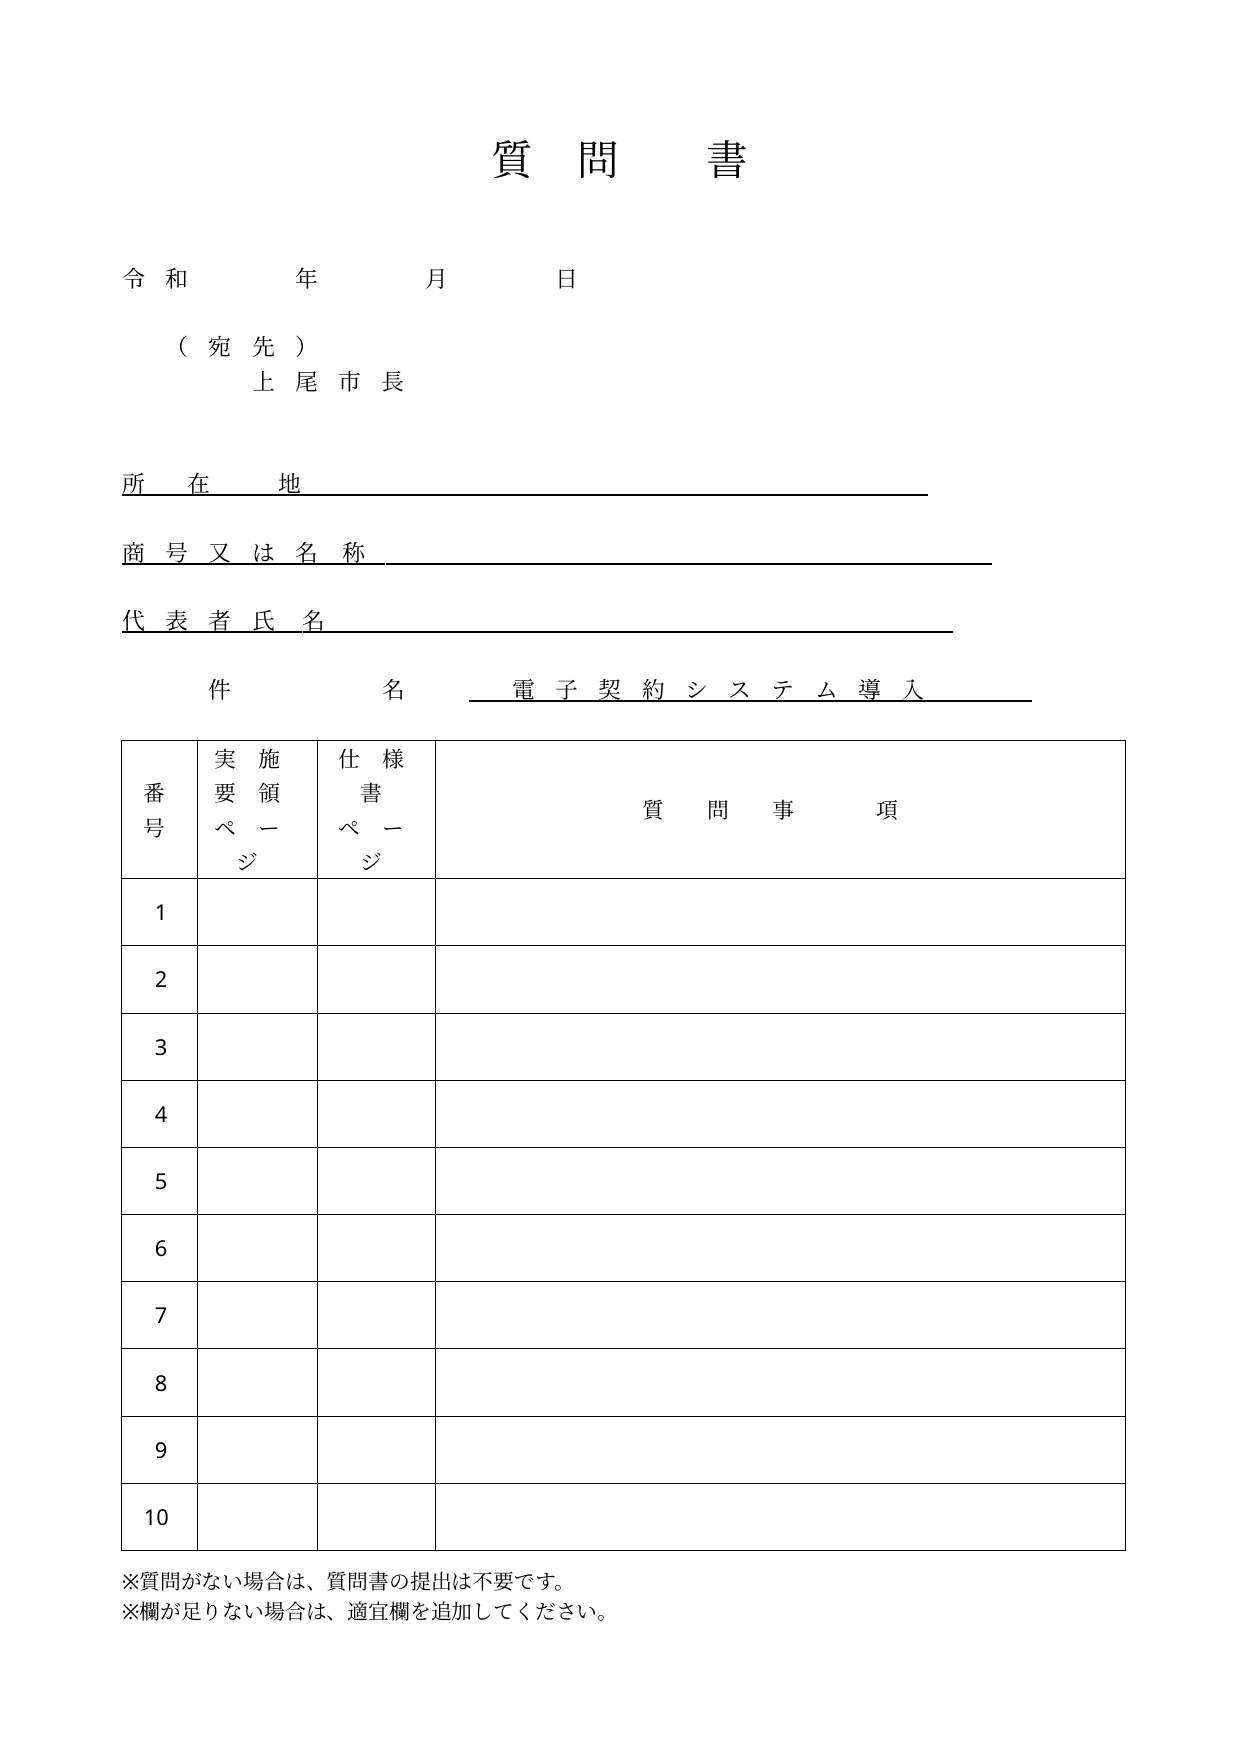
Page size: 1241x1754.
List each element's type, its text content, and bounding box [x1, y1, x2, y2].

text 令和 年 月 日 [122, 226, 1118, 294]
table_cell [318, 1215, 435, 1281]
table_cell [318, 1081, 435, 1147]
table_cell [198, 1417, 317, 1483]
table_header 実施要領 ページ [198, 741, 317, 878]
table_cell [436, 1417, 1125, 1483]
table_cell [318, 1417, 435, 1483]
table_header 番号 [122, 741, 197, 878]
table_cell [436, 1282, 1125, 1348]
table_cell [198, 1282, 317, 1348]
table_cell [436, 1148, 1125, 1214]
table_cell 2 [122, 946, 197, 1012]
table_cell [198, 1215, 317, 1281]
text ※欄が足りない場合は、適宜欄を追加してください。 [122, 1595, 1118, 1625]
table_cell 10 [122, 1484, 197, 1550]
table_cell 8 [122, 1349, 197, 1416]
table_cell 6 [122, 1215, 197, 1281]
table_cell [318, 1014, 435, 1079]
table_cell 3 [122, 1014, 197, 1079]
table_cell [198, 879, 317, 945]
text 所在地 [122, 431, 1118, 500]
table_cell 5 [122, 1148, 197, 1214]
table_cell [436, 1484, 1125, 1550]
table_cell [198, 1014, 317, 1079]
table_cell [318, 1148, 435, 1214]
table_cell [318, 946, 435, 1012]
table_cell [318, 1484, 435, 1550]
text ※質問がない場合は、質問書の提出は不要です。 [122, 1565, 1118, 1595]
table_cell [198, 946, 317, 1012]
table_cell 9 [122, 1417, 197, 1483]
table_cell [198, 1484, 317, 1550]
text 質問書 [122, 123, 1118, 192]
table_cell [318, 1349, 435, 1416]
table_header 質問事項 [436, 741, 1125, 878]
table_cell [198, 1349, 317, 1416]
table_cell [436, 879, 1125, 945]
table_cell [436, 1215, 1125, 1281]
table_cell [436, 1349, 1125, 1416]
table_cell 1 [122, 879, 197, 945]
table_cell 7 [122, 1282, 197, 1348]
table_cell [318, 879, 435, 945]
table_cell [318, 1282, 435, 1348]
text 代表者氏名 [122, 568, 1118, 637]
table_cell [198, 1081, 317, 1147]
table_header 仕様書 ページ [318, 741, 435, 878]
text （宛先） [122, 329, 1118, 363]
text 件 名 電子契約システム導入 [122, 671, 1118, 706]
table_cell 4 [122, 1081, 197, 1147]
text 長 [122, 363, 1118, 397]
table_cell [436, 1081, 1125, 1147]
table_cell [198, 1148, 317, 1214]
text 商号又は名称 [122, 500, 1118, 568]
table_cell [436, 946, 1125, 1012]
table_cell [436, 1014, 1125, 1079]
